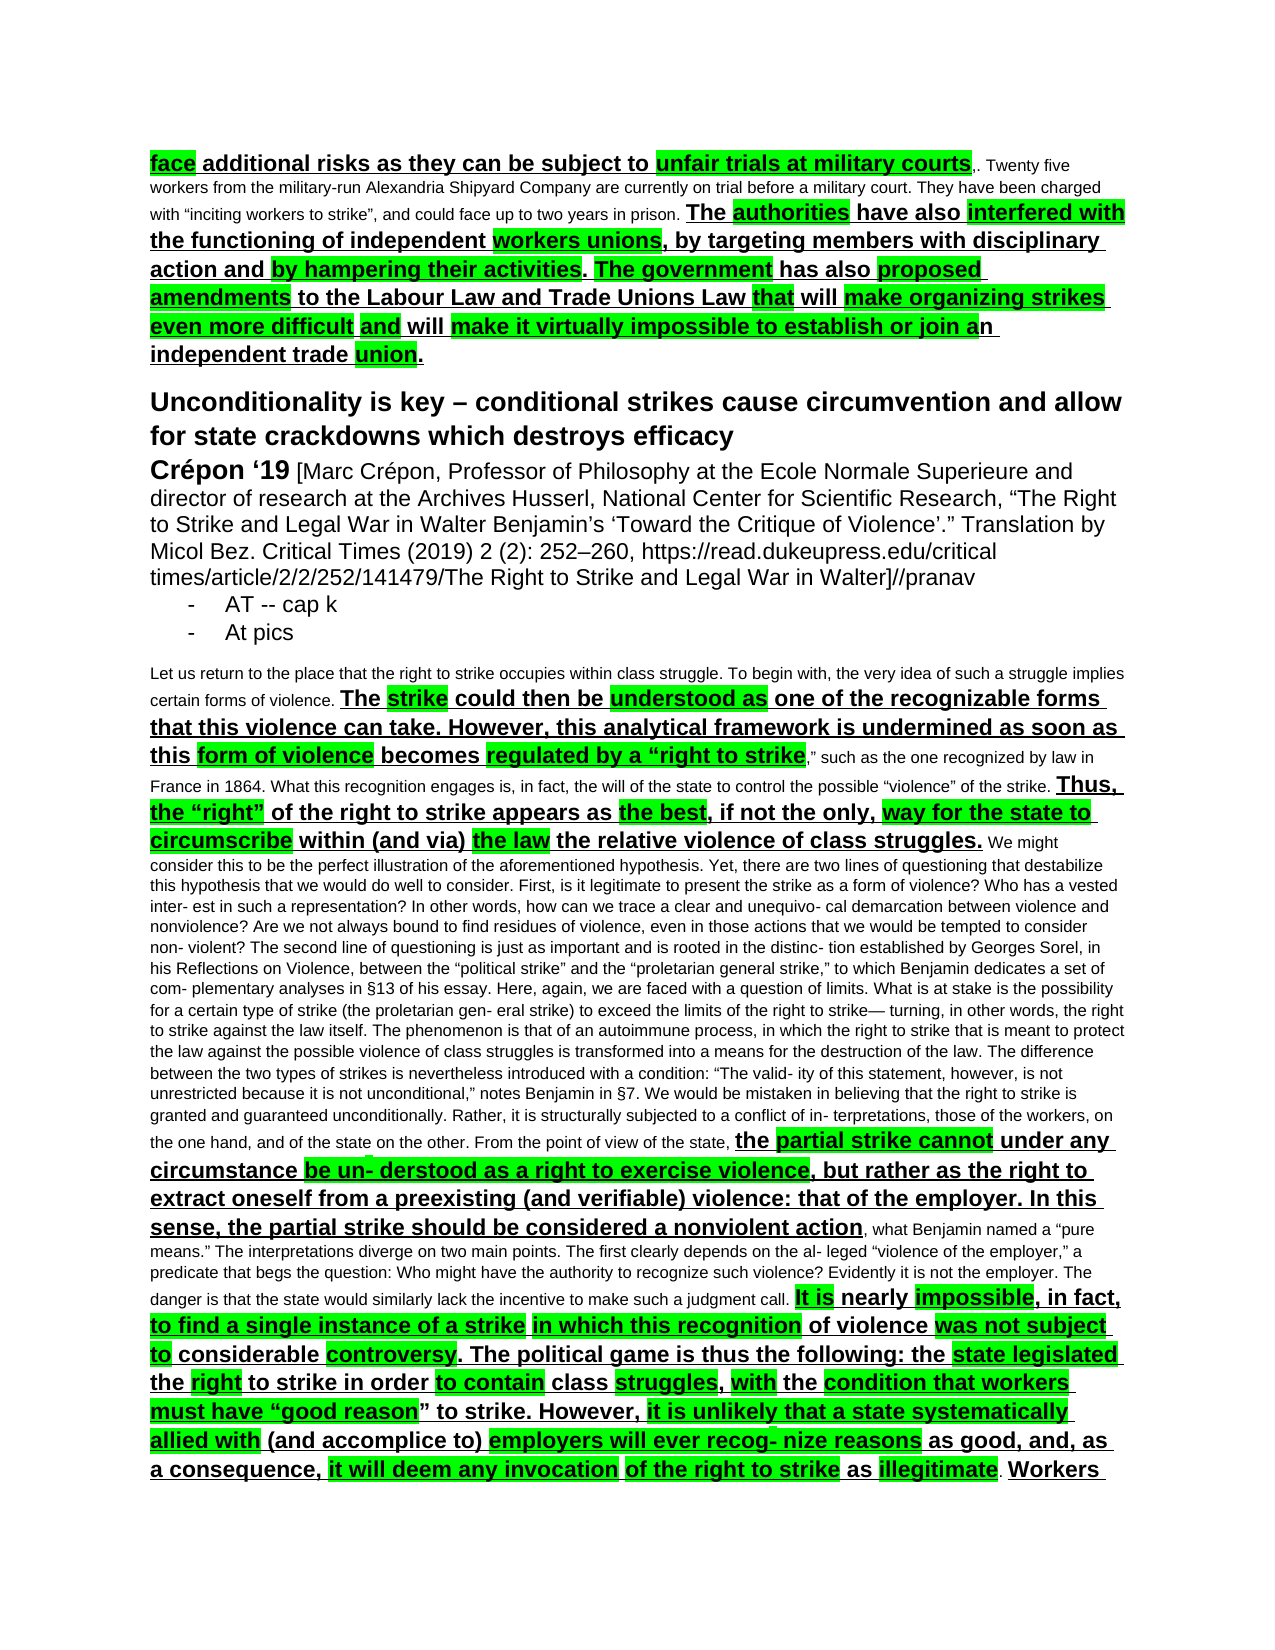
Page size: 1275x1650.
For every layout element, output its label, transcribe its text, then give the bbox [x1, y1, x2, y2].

list AT -- cap k [187, 591, 1125, 617]
list At pics [187, 619, 1125, 645]
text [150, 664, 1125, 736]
text Crépon ‘19 [Marc Crépon, Professor of Philosophy at the Ecole Normale Superieure and director of research at the Archives Husserl, National Center for Scientific Research, “The Right to Strike and Legal War in Walter Benjamin’s ‘Toward the Critique of Violence’.” Translation by Micol Bez. Critical Times (2019) 2 (2): 252–260, https://read.dukeupress.edu/critical times/article/2/2/252/141479/The Right to Strike and Legal War in Walter]//pranav [150, 454, 1125, 591]
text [150, 150, 1125, 368]
subtitle Unconditionality is key – conditional strikes cause circumvention and allow for state crackdowns which destroys efficacy [150, 386, 1125, 451]
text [150, 738, 1125, 1482]
